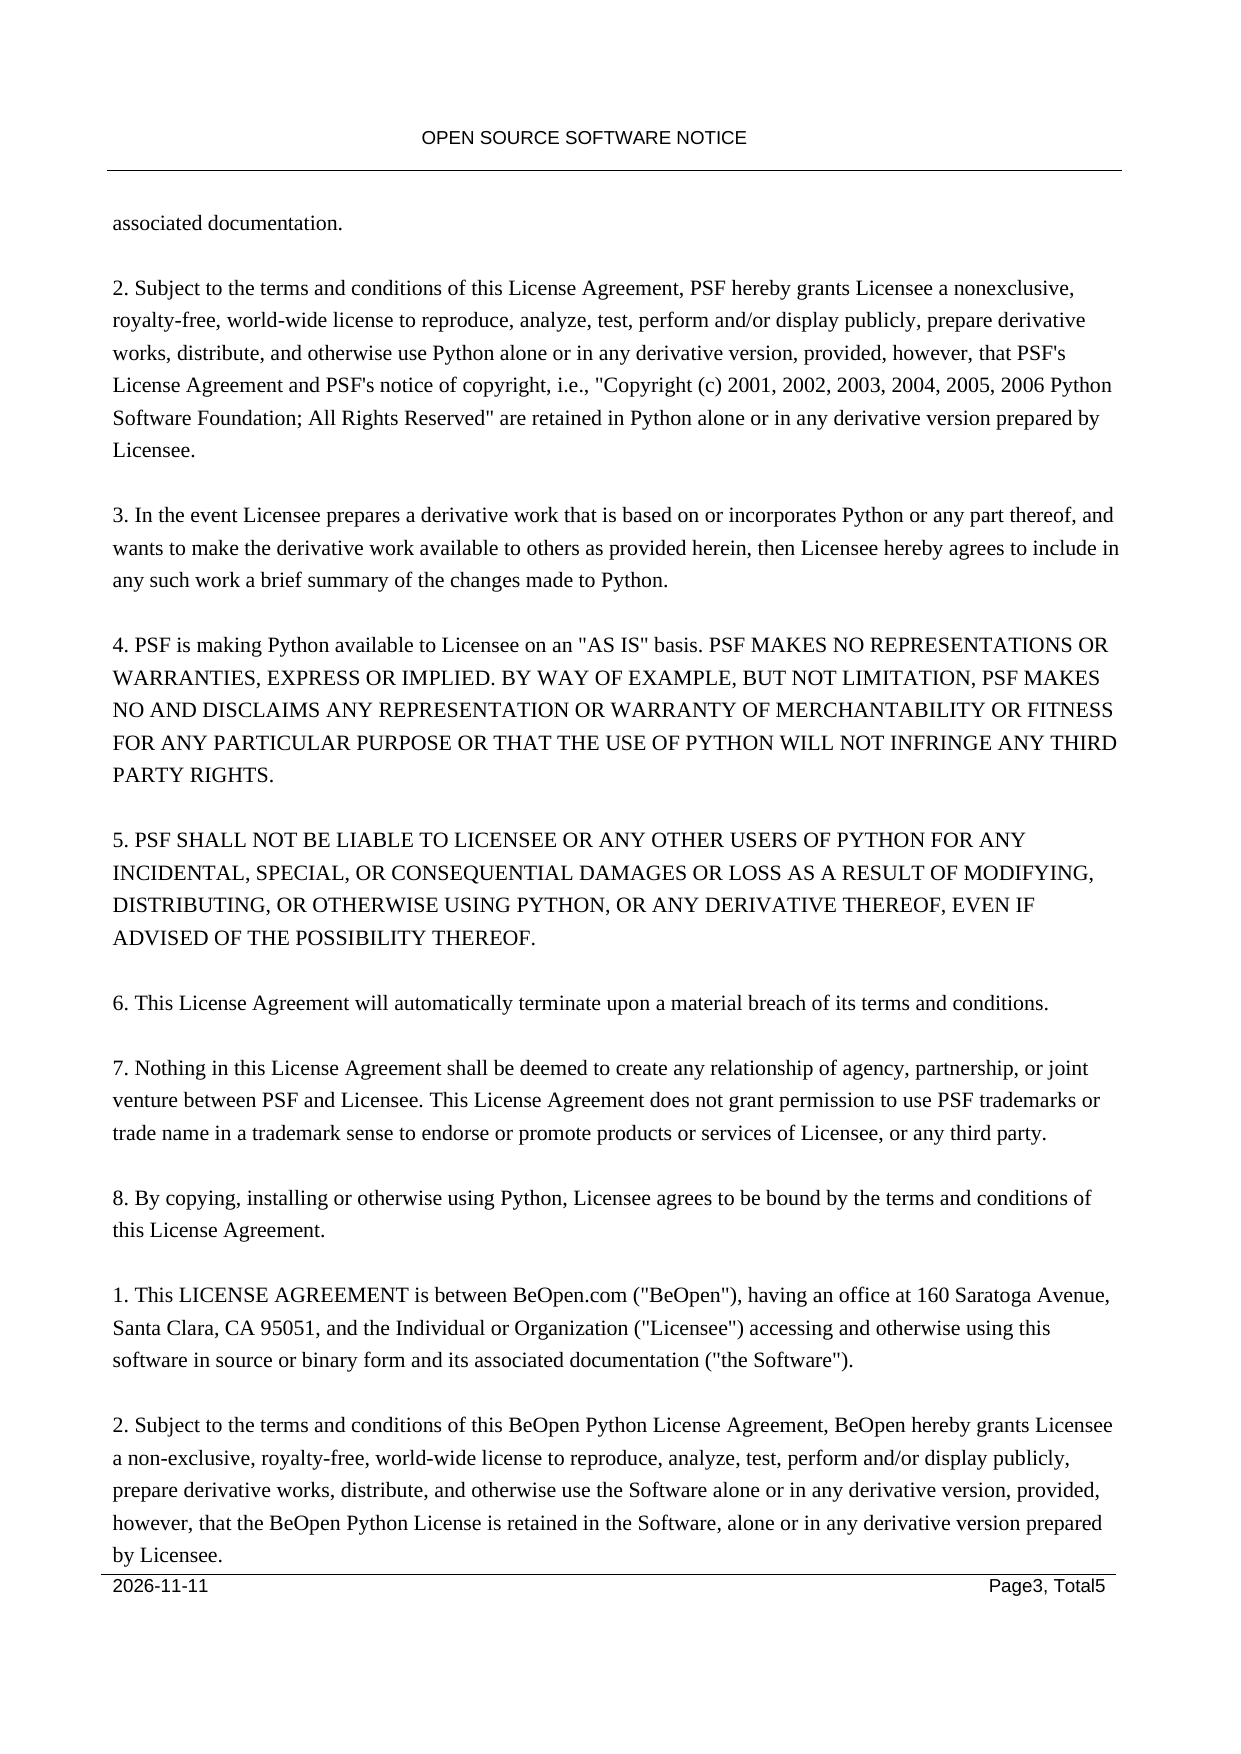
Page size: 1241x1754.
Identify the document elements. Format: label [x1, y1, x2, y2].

text [112, 206, 1128, 1571]
